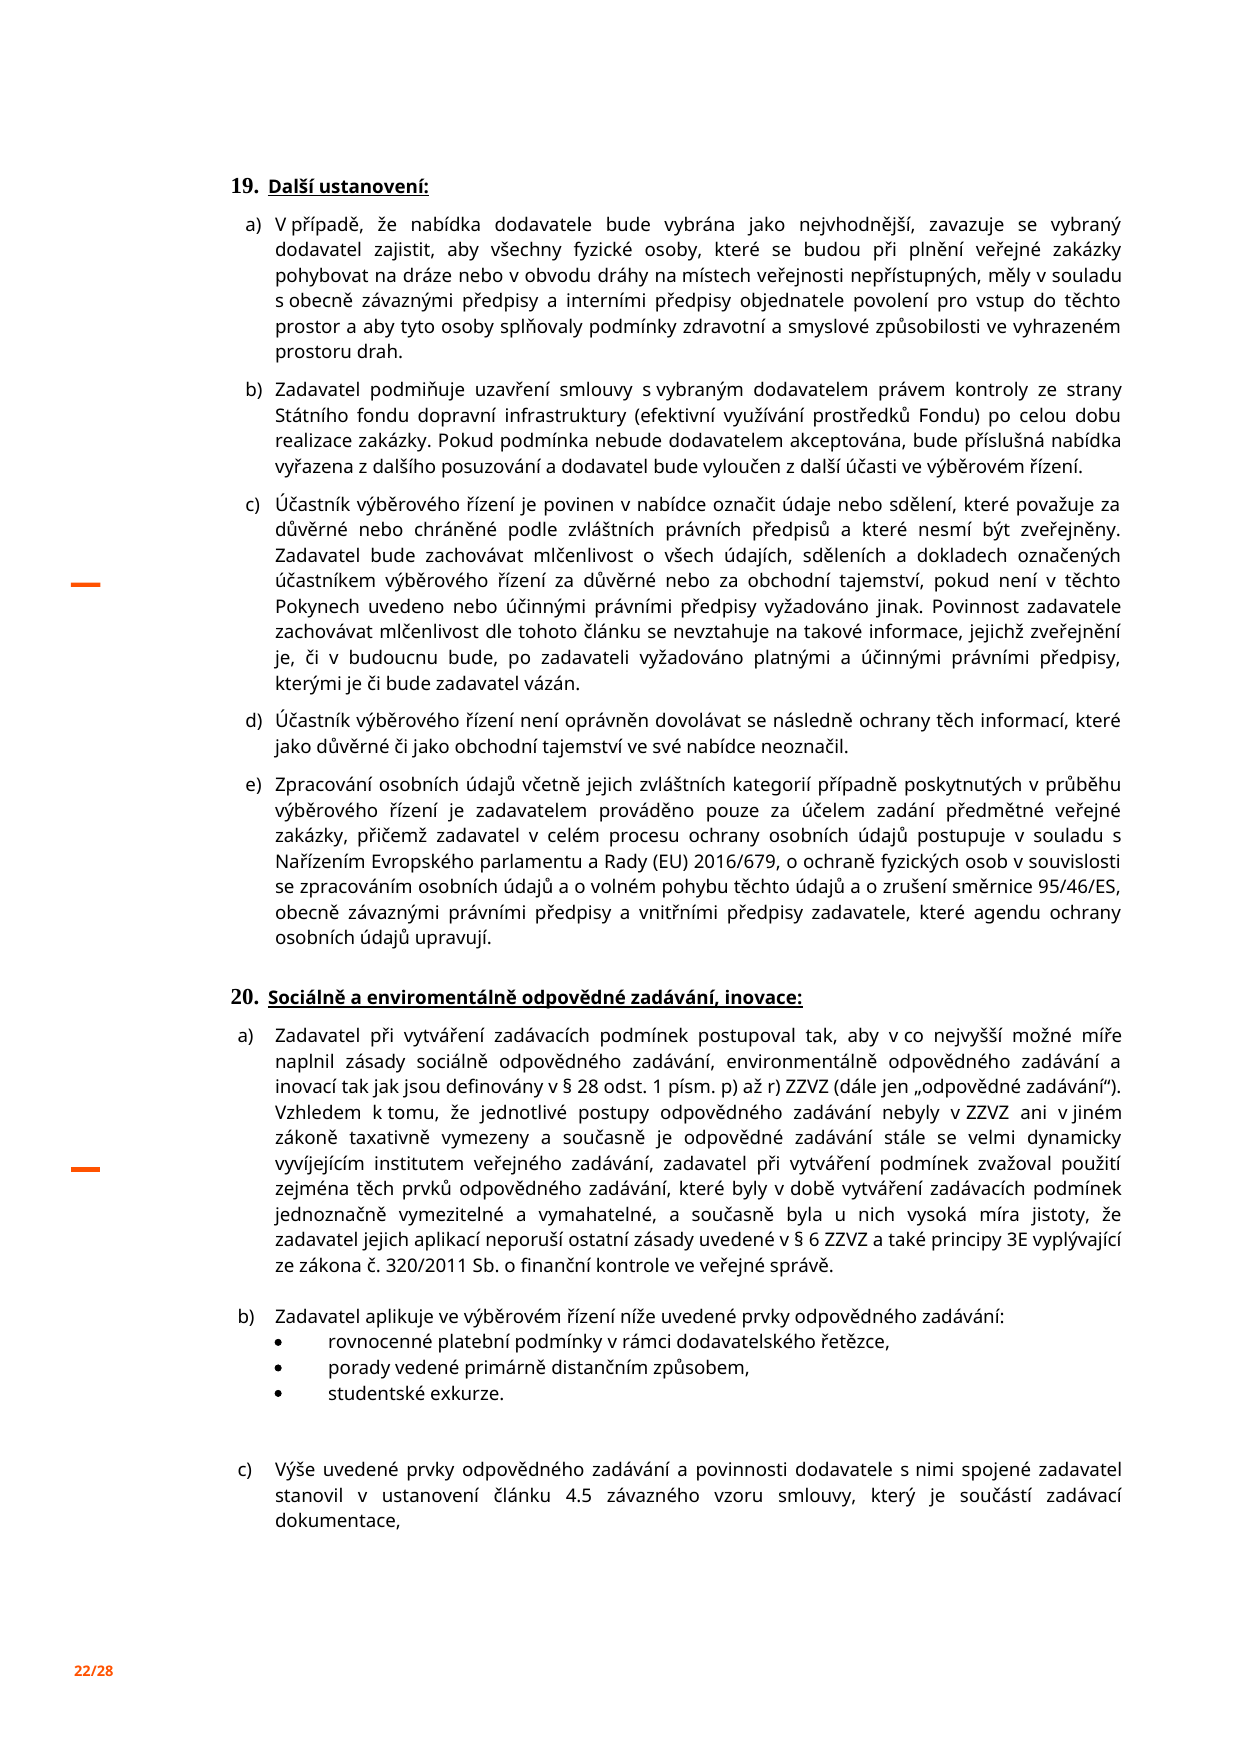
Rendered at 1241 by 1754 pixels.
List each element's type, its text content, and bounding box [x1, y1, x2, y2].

text rovnocenné platební podmínky v rámci dodavatelského řetězce, [275, 1329, 1122, 1354]
list Zadavatel při vytváření zadávacích podmínek postupoval tak, aby v co nejvyšší možné míře naplnil zásady sociálně odpovědného zadávání, environmentálně odpovědného zadávání a inovací tak jak jsou definovány v § 28 odst. 1 písm. p) až r) ZZVZ (dále jen „odpovědné zadávání“). Vzhledem k tomu, že jednotlivé postupy odpovědného zadávání nebyly v ZZVZ ani v jiném zákoně taxativně vymezeny a současně je odpovědné zadávání stále se velmi dynamicky vyvíjejícím institutem veřejného zadávání, zadavatel při vytváření podmínek zvažoval použití zejména těch prvků odpovědného zadávání, které byly v době vytváření zadávacích podmínek jednoznačně vymezitelné a vymahatelné, a současně byla u nich vysoká míra jistoty, že zadavatel jejich aplikací neporuší ostatní zásady uvedené v § 6 ZZVZ a také principy 3E vyplývající ze zákona č. 320/2011 Sb. o finanční kontrole ve veřejné správě. [237, 1023, 1122, 1278]
list Další ustanovení: [230, 172, 1122, 198]
text studentské exkurze. [275, 1380, 1122, 1405]
list Zadavatel podmiňuje uzavření smlouvy s vybraným dodavatelem právem kontroly ze strany Státního fondu dopravní infrastruktury (efektivní využívání prostředků Fondu) po celou dobu realizace zakázky. Pokud podmínka nebude dodavatelem akceptována, bude příslušná nabídka vyřazena z dalšího posuzování a dodavatel bude vyloučen z další účasti ve výběrovém řízení. [245, 377, 1122, 479]
list Účastník výběrového řízení je povinen v nabídce označit údaje nebo sdělení, které považuje za důvěrné nebo chráněné podle zvláštních právních předpisů a které nesmí být zveřejněny. Zadavatel bude zachovávat mlčenlivost o všech údajích, sděleních a dokladech označených účastníkem výběrového řízení za důvěrné nebo za obchodní tajemství, pokud není v těchto Pokynech uvedeno nebo účinnými právními předpisy vyžadováno jinak. Povinnost zadavatele zachovávat mlčenlivost dle tohoto článku se nevztahuje na takové informace, jejichž zveřejnění je, či v budoucnu bude, po zadavateli vyžadováno platnými a účinnými právními předpisy, kterými je či bude zadavatel vázán. [245, 491, 1122, 695]
text porady vedené primárně distančním způsobem, [275, 1354, 1122, 1380]
list Sociálně a enviromentálně odpovědné zadávání, inovace: [230, 983, 1122, 1010]
list Zadavatel aplikuje ve výběrovém řízení níže uvedené prvky odpovědného zadávání: [237, 1303, 1122, 1329]
list V případě, že nabídka dodavatele bude vybrána jako nejvhodnější, zavazuje se vybraný dodavatel zajistit, aby všechny fyzické osoby, které se budou při plnění veřejné zakázky pohybovat na dráze nebo v obvodu dráhy na místech veřejnosti nepřístupných, měly v souladu s obecně závaznými předpisy a interními předpisy objednatele povolení pro vstup do těchto prostor a aby tyto osoby splňovaly podmínky zdravotní a smyslové způsobilosti ve vyhrazeném prostoru drah. [245, 211, 1122, 364]
list Výše uvedené prvky odpovědného zadávání a povinnosti dodavatele s nimi spojené zadavatel stanovil v ustanovení článku 4.5 závazného vzoru smlouvy, který je součástí zadávací dokumentace, [237, 1456, 1122, 1533]
list Zpracování osobních údajů včetně jejich zvláštních kategorií případně poskytnutých v průběhu výběrového řízení je zadavatelem prováděno pouze za účelem zadání předmětné veřejné zakázky, přičemž zadavatel v celém procesu ochrany osobních údajů postupuje v souladu s Nařízením Evropského parlamentu a Rady (EU) 2016/679, o ochraně fyzických osob v souvislosti se zpracováním osobních údajů a o volném pohybu těchto údajů a o zrušení směrnice 95/46/ES, obecně závaznými právními předpisy a vnitřními předpisy zadavatele, které agendu ochrany osobních údajů upravují. [245, 771, 1122, 950]
list Účastník výběrového řízení není oprávněn dovolávat se následně ochrany těch informací, které jako důvěrné či jako obchodní tajemství ve své nabídce neoznačil. [245, 708, 1122, 759]
